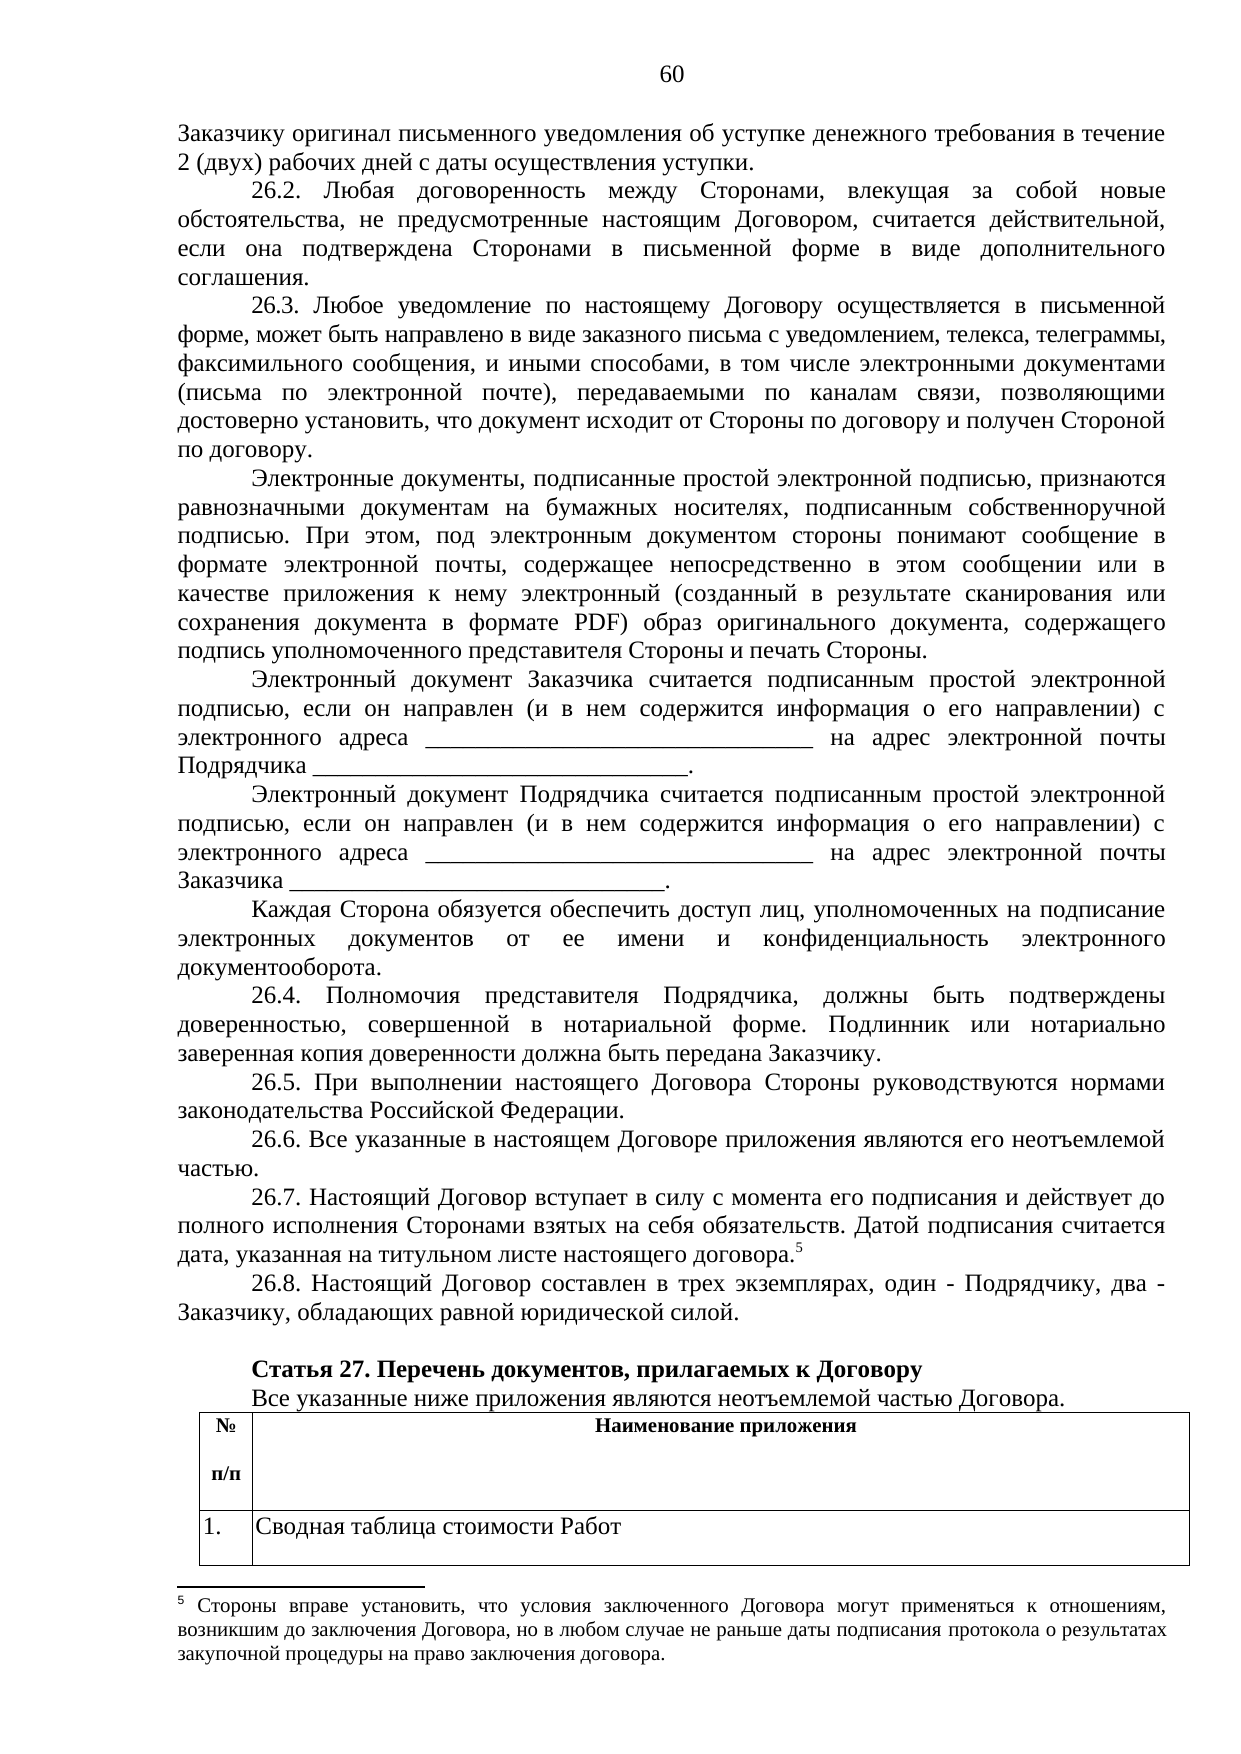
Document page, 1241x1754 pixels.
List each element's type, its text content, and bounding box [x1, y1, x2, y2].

text 26.7. Настоящий Договор вступает в силу с момента его подписания и действует до полного исполнения Сторонами взятых на себя обязательств. Датой подписания считается дата, указанная на титульном листе настоящего договора. [177, 1182, 1166, 1268]
text Электронные документы, подписанные простой электронной подписью, признаются равнозначными документам на бумажных носителях, подписанным собственноручной подписью. При этом, под электронным документом стороны понимают сообщение в формате электронной почты, содержащее непосредственно в этом сообщении или в качестве приложения к нему электронный (созданный в результате сканирования или сохранения документа в формате PDF) образ оригинального документа, содержащего подпись уполномоченного представителя Стороны и печать Стороны. [177, 463, 1166, 664]
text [177, 118, 1166, 176]
table_header Наименование приложения [253, 1413, 1189, 1510]
text Электронный документ Подрядчика считается подписанным простой электронной подписью, если он направлен (и в нем содержится информация о его направлении) с электронного адреса _______________________________ на адрес электронной почты Заказчика ______________________________. [177, 779, 1166, 894]
text 26.3. Любое уведомление по настоящему Договору осуществляется в письменной форме, может быть направлено в виде заказного письма с уведомлением, телекса, телеграммы, факсимильного сообщения, и иными способами, в том числе электронными документами (письма по электронной почте), передаваемыми по каналам связи, позволяющими достоверно установить, что документ исходит от Стороны по договору и получен Стороной по договору. [177, 291, 1166, 463]
table_header № п/п [200, 1413, 252, 1510]
table_cell Сводная таблица стоимости Работ [253, 1511, 1189, 1565]
list Все указанные ниже приложения являются неотъемлемой частью Договора. [177, 1383, 1166, 1412]
text Электронный документ Заказчика считается подписанным простой электронной подписью, если он направлен (и в нем содержится информация о его направлении) с электронного адреса _______________________________ на адрес электронной почты Подрядчика ______________________________. [177, 664, 1166, 779]
text 26.2. Любая договоренность между Сторонами, влекущая за собой новые обстоятельства, не предусмотренные настоящим Договором, считается действительной, если она подтверждена Сторонами в письменной форме в виде дополнительного соглашения. [177, 176, 1166, 291]
text Каждая Сторона обязуется обеспечить доступ лиц, уполномоченных на подписание электронных документов от ее имени и конфиденциальность электронного документооборота. [177, 894, 1166, 981]
text 26.6. Все указанные в настоящем Договоре приложения являются его неотъемлемой частью. [177, 1124, 1166, 1182]
text 26.5. При выполнении настоящего Договора Стороны руководствуются нормами законодательства Российской Федерации. [177, 1067, 1166, 1124]
table_cell 1. [200, 1511, 252, 1565]
text 26.8. Настоящий Договор составлен в трех экземплярах, один - Подрядчику, два - Заказчику, обладающих равной юридической силой. [177, 1268, 1166, 1326]
list Статья 27. Перечень документов, прилагаемых к Договору [177, 1354, 1166, 1383]
text 26.4. Полномочия представителя Подрядчика, должны быть подтверждены доверенностью, совершенной в нотариальной форме. Подлинник или нотариально заверенная копия доверенности должна быть передана Заказчику. [177, 981, 1166, 1067]
